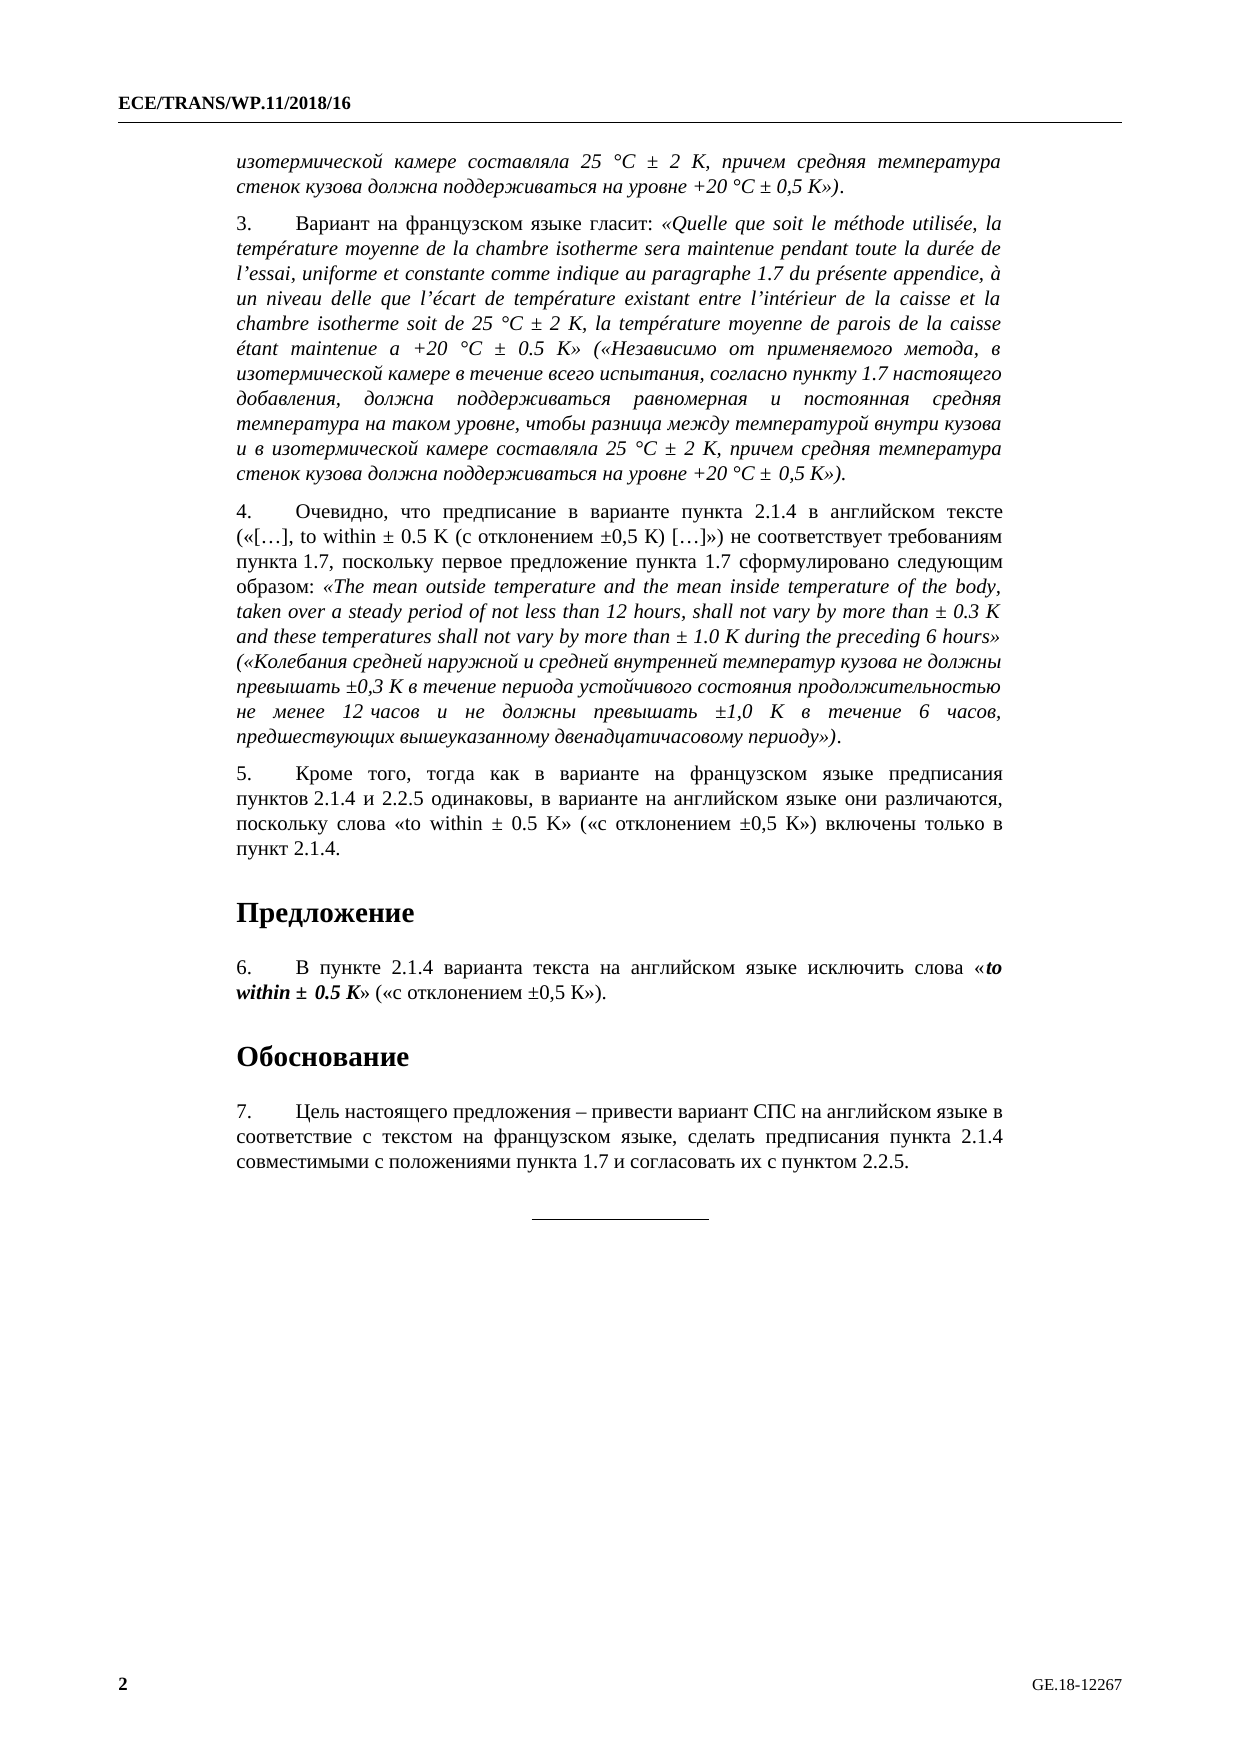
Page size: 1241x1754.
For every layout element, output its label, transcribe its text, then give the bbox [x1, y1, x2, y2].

text 3. Вариант на французском языке гласит: «Quelle que soit le méthode utilisée, la température moyenne de la chambre isotherme sera maintenue pendant toute la durée de l’essai, uniforme et constante comme indique au paragraphe 1.7 du présente appendice, à un niveau delle que l’écart de température existant entre l’intérieur de la caisse et la chambre isotherme soit de 25 °C ± 2 K, la température moyenne de parois de la caisse étant maintenue a +20 °C ± 0.5 K» («Независимо от применяемого метода, в изотермической камере в течение всего испытания, согласно пункту 1.7 настоящего добавления, должна поддерживаться равномерная и постоянная средняя температура на таком уровне, чтобы разница между температурой внутри кузова и в изотермической камере составляла 25 °С ± 2 К, причем средняя температура стенок кузова должна поддерживаться на уровне +20 °С ± 0,5 К»). [236, 210, 1004, 485]
text 5. Кроме того, тогда как в варианте на французском языке предписания пунктов 2.1.4 и 2.2.5 одинаковы, в варианте на английском языке они различаются, поскольку слова «to within ± 0.5 K» («с отклонением ±0,5 К») включены только в пункт 2.1.4. [236, 760, 1004, 860]
text 4. Очевидно, что предписание в варианте пункта 2.1.4 в английском тексте («[…], to within ± 0.5 K (с отклонением ±0,5 К) […]») не соответствует требованиям пункта 1.7, поскольку первое предложение пункта 1.7 сформулировано следующим образом: «The mean outside temperature and the mean inside temperature of the body, taken over a steady period of not less than 12 hours, shall not vary by more than ± 0.3 K and these temperatures shall not vary by more than ± 1.0 K during the preceding 6 hours» («Колебания средней наружной и средней внутренней температур кузова не должны превышать ±0,3 К в течение периода устойчивого состояния продолжительностью не менее 12 часов и не должны превышать ±1,0 К в течение 6 часов, предшествующих вышеуказанному двенадцатичасовому периоду»). [236, 498, 1004, 748]
text Предложение [118, 898, 1004, 929]
text Обоснование [118, 1041, 1004, 1073]
text 7. Цель настоящего предложения – привести вариант СПС на английском языке в соответствие с текстом на французском языке, сделать предписания пункта 2.1.4 совместимыми с положениями пункта 1.7 и согласовать их с пунктом 2.2.5. [236, 1098, 1004, 1173]
text 6. В пункте 2.1.4 варианта текста на английском языке исключить слова «to within ± 0.5 K» («с отклонением ±0,5 К»). [236, 954, 1004, 1004]
